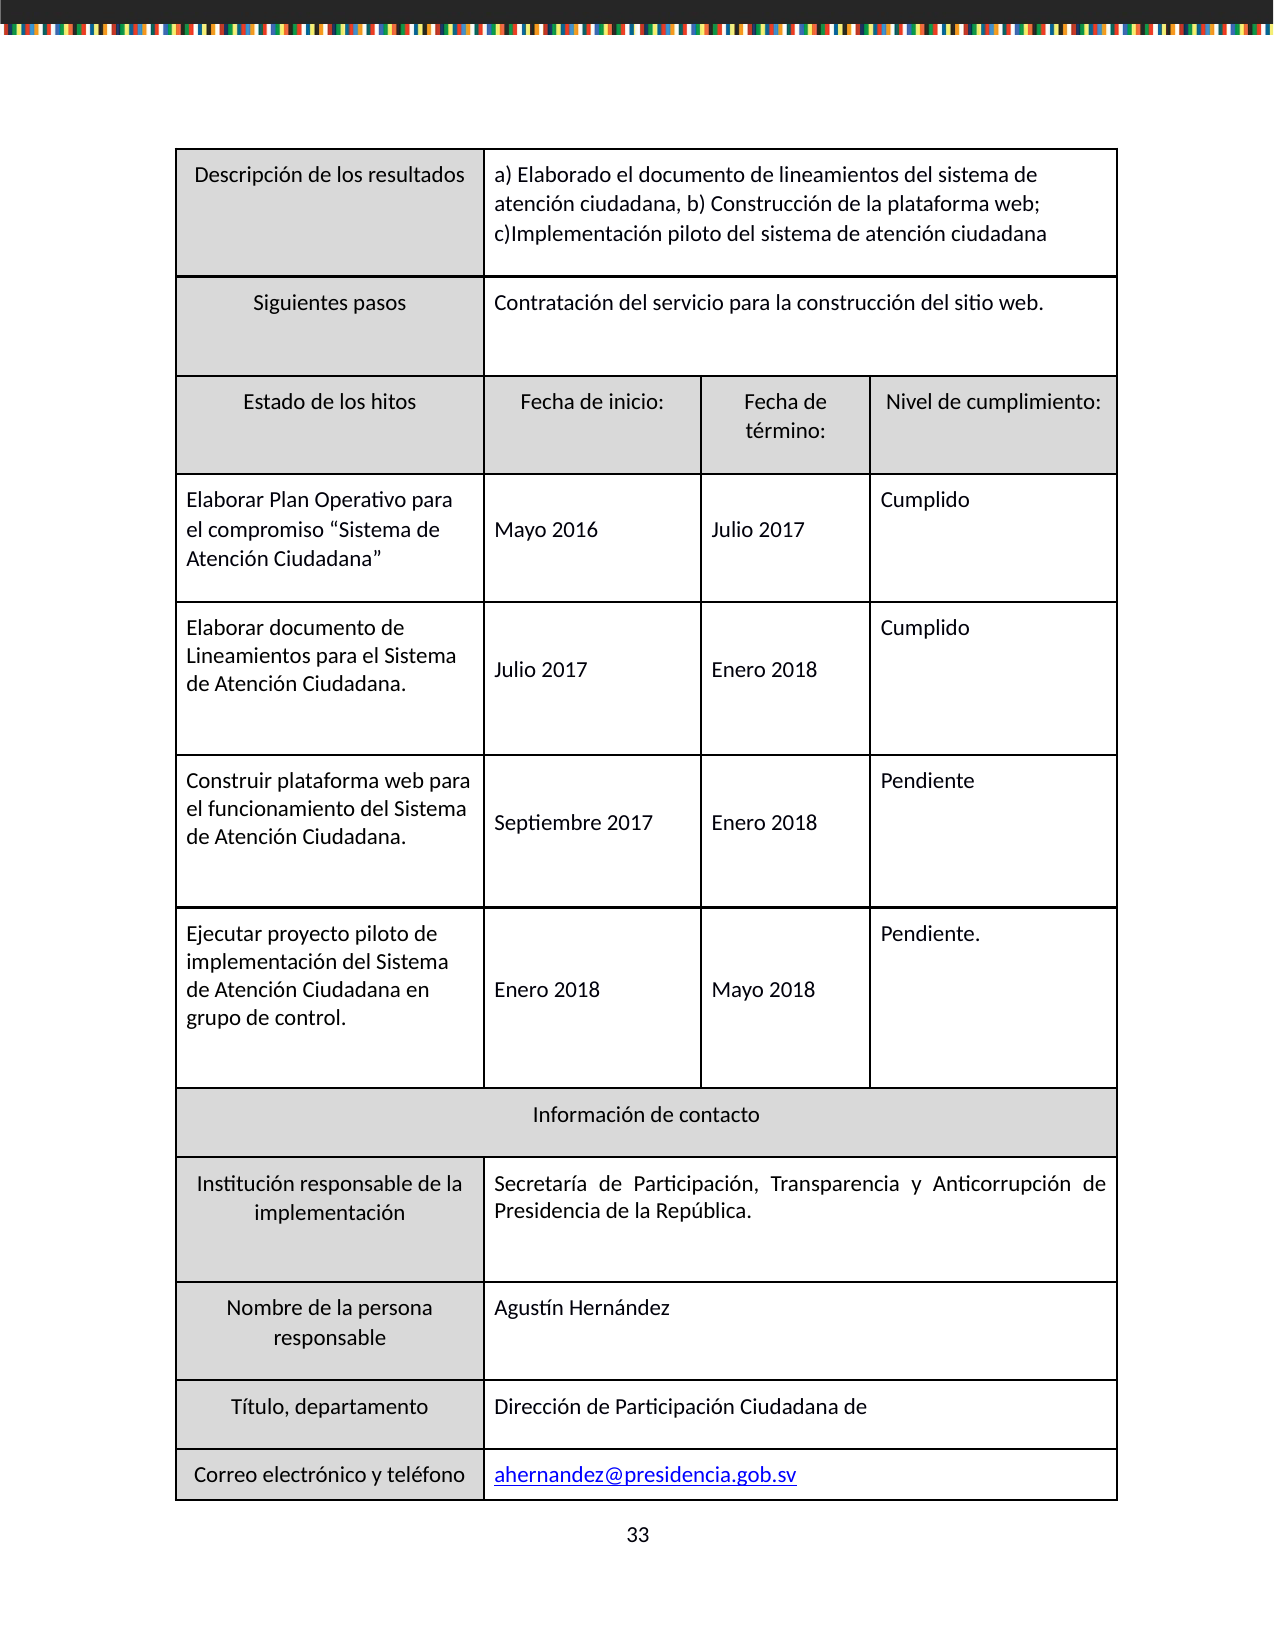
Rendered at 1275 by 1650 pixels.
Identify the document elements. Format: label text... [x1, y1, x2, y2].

table_cell Elaborar documento de Lineamientos para el Sistema de Atención Ciudadana. [177, 603, 483, 753]
table_cell Nivel de cumplimiento: [871, 377, 1116, 473]
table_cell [177, 1450, 483, 1499]
table_cell Dirección de Participación Ciudadana de [485, 1381, 1116, 1448]
table_cell Cumplido [871, 603, 1116, 753]
table_cell Pendiente [871, 756, 1116, 906]
table_cell Nombre de la persona responsable [177, 1283, 483, 1379]
table_cell Título, departamento [177, 1381, 483, 1448]
table_cell Fecha de término: [702, 377, 869, 473]
table_cell a) Elaborado el documento de lineamientos del sistema de atención ciudadana, b) Construcción de la plataforma web; c)Implementación piloto del sistema de atención ciudadana [485, 150, 1116, 275]
table_cell Septiembre 2017 [485, 756, 700, 906]
table_cell Secretaría de Participación, Transparencia y Anticorrupción de Presidencia de la República. [485, 1158, 1116, 1281]
table_cell Cumplido [871, 475, 1116, 601]
table_cell Enero 2018 [702, 603, 869, 753]
table_cell Agustín Hernández [485, 1283, 1116, 1379]
table_cell Enero 2018 [485, 909, 700, 1087]
table_cell Julio 2017 [485, 603, 700, 753]
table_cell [485, 1450, 1116, 1499]
table_cell Construir plataforma web para el funcionamiento del Sistema de Atención Ciudadana. [177, 756, 483, 906]
table_cell Siguientes pasos [177, 278, 483, 375]
table_cell Enero 2018 [702, 756, 869, 906]
table_cell Ejecutar proyecto piloto de implementación del Sistema de Atención Ciudadana en grupo de control. [177, 909, 483, 1087]
table_cell Institución responsable de la implementación [177, 1158, 483, 1281]
table_cell Fecha de inicio: [485, 377, 700, 473]
table_cell Información de contacto [177, 1089, 1116, 1156]
table_cell Elaborar Plan Operativo para el compromiso “Sistema de Atención Ciudadana” [177, 475, 483, 601]
table_cell Contratación del servicio para la construcción del sitio web. [485, 278, 1116, 375]
table_cell Julio 2017 [702, 475, 869, 601]
table_cell Estado de los hitos [177, 377, 483, 473]
table_cell Mayo 2018 [702, 909, 869, 1087]
table_cell Pendiente. [871, 909, 1116, 1087]
table_cell Descripción de los resultados [177, 150, 483, 275]
table_cell Mayo 2016 [485, 475, 700, 601]
